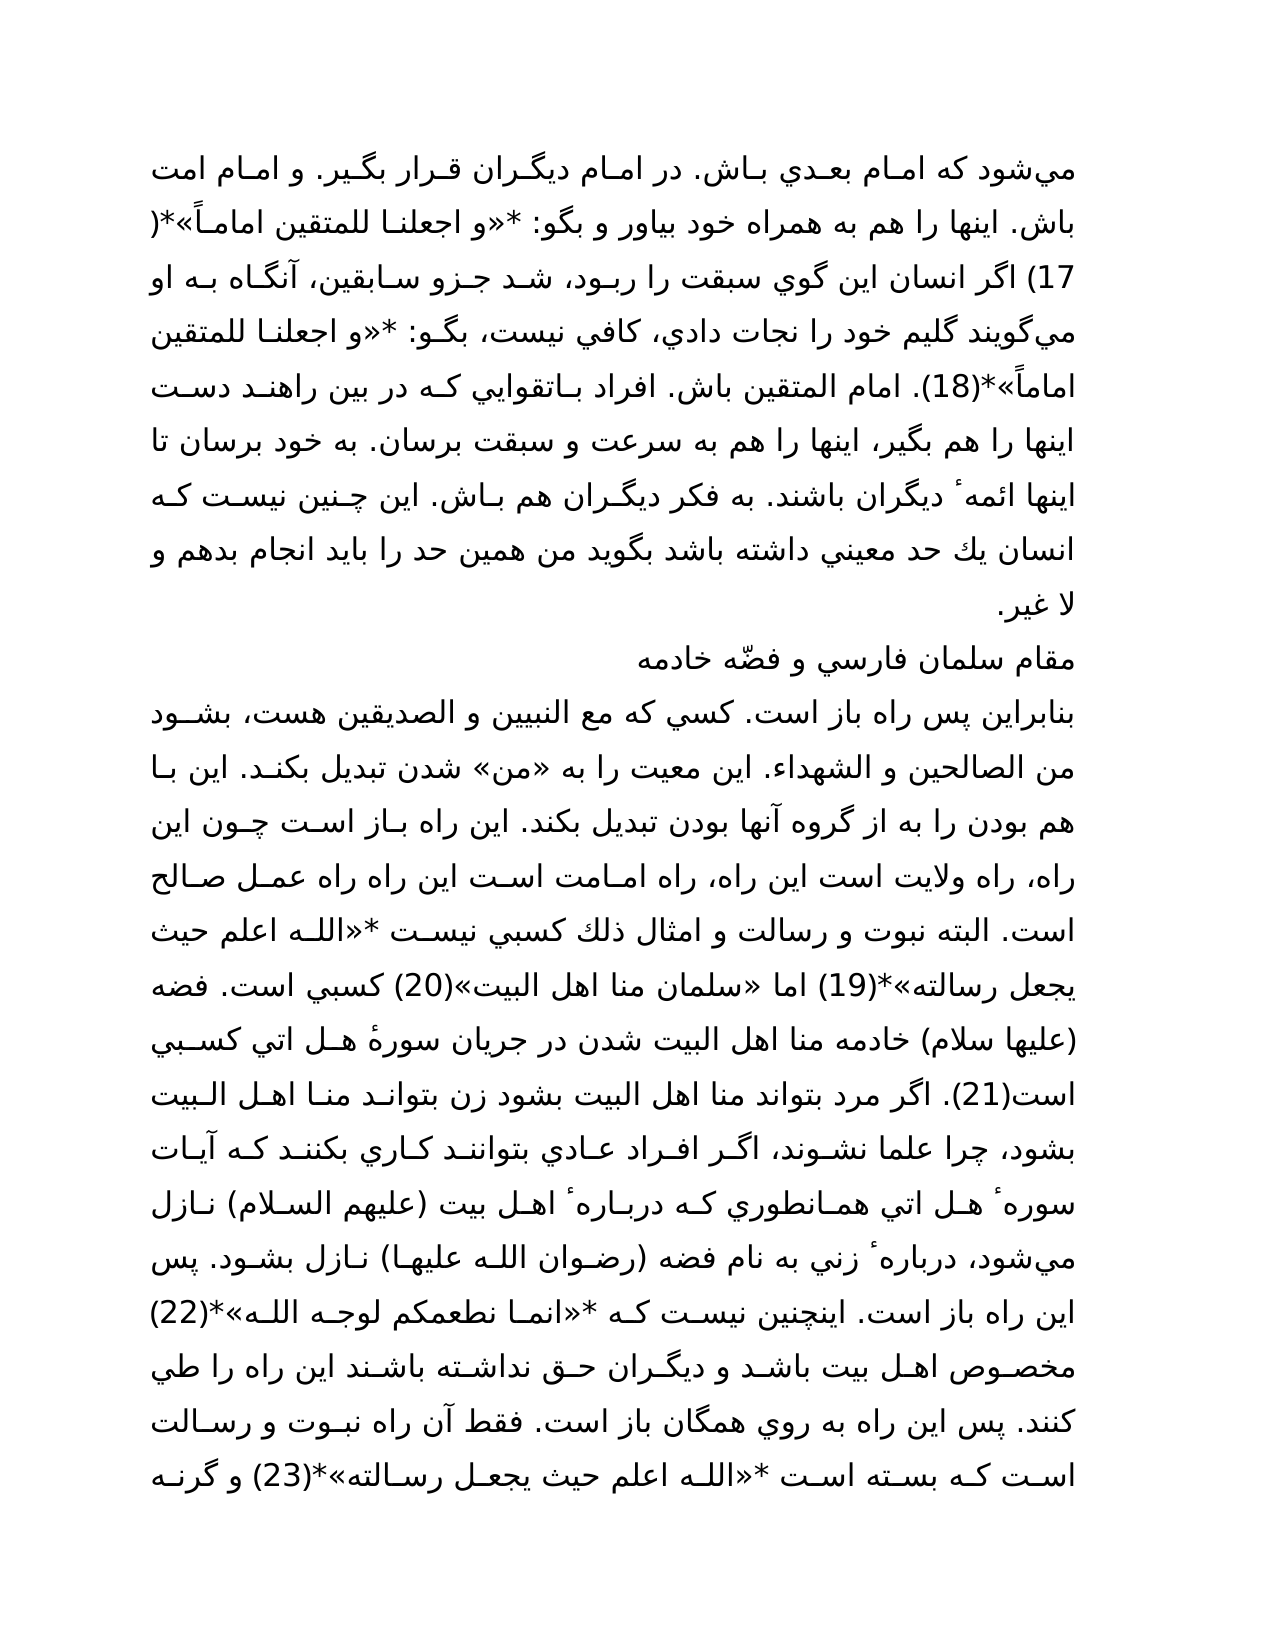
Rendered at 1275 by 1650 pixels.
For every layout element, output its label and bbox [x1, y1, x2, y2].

table_header [150, 150, 1076, 1494]
